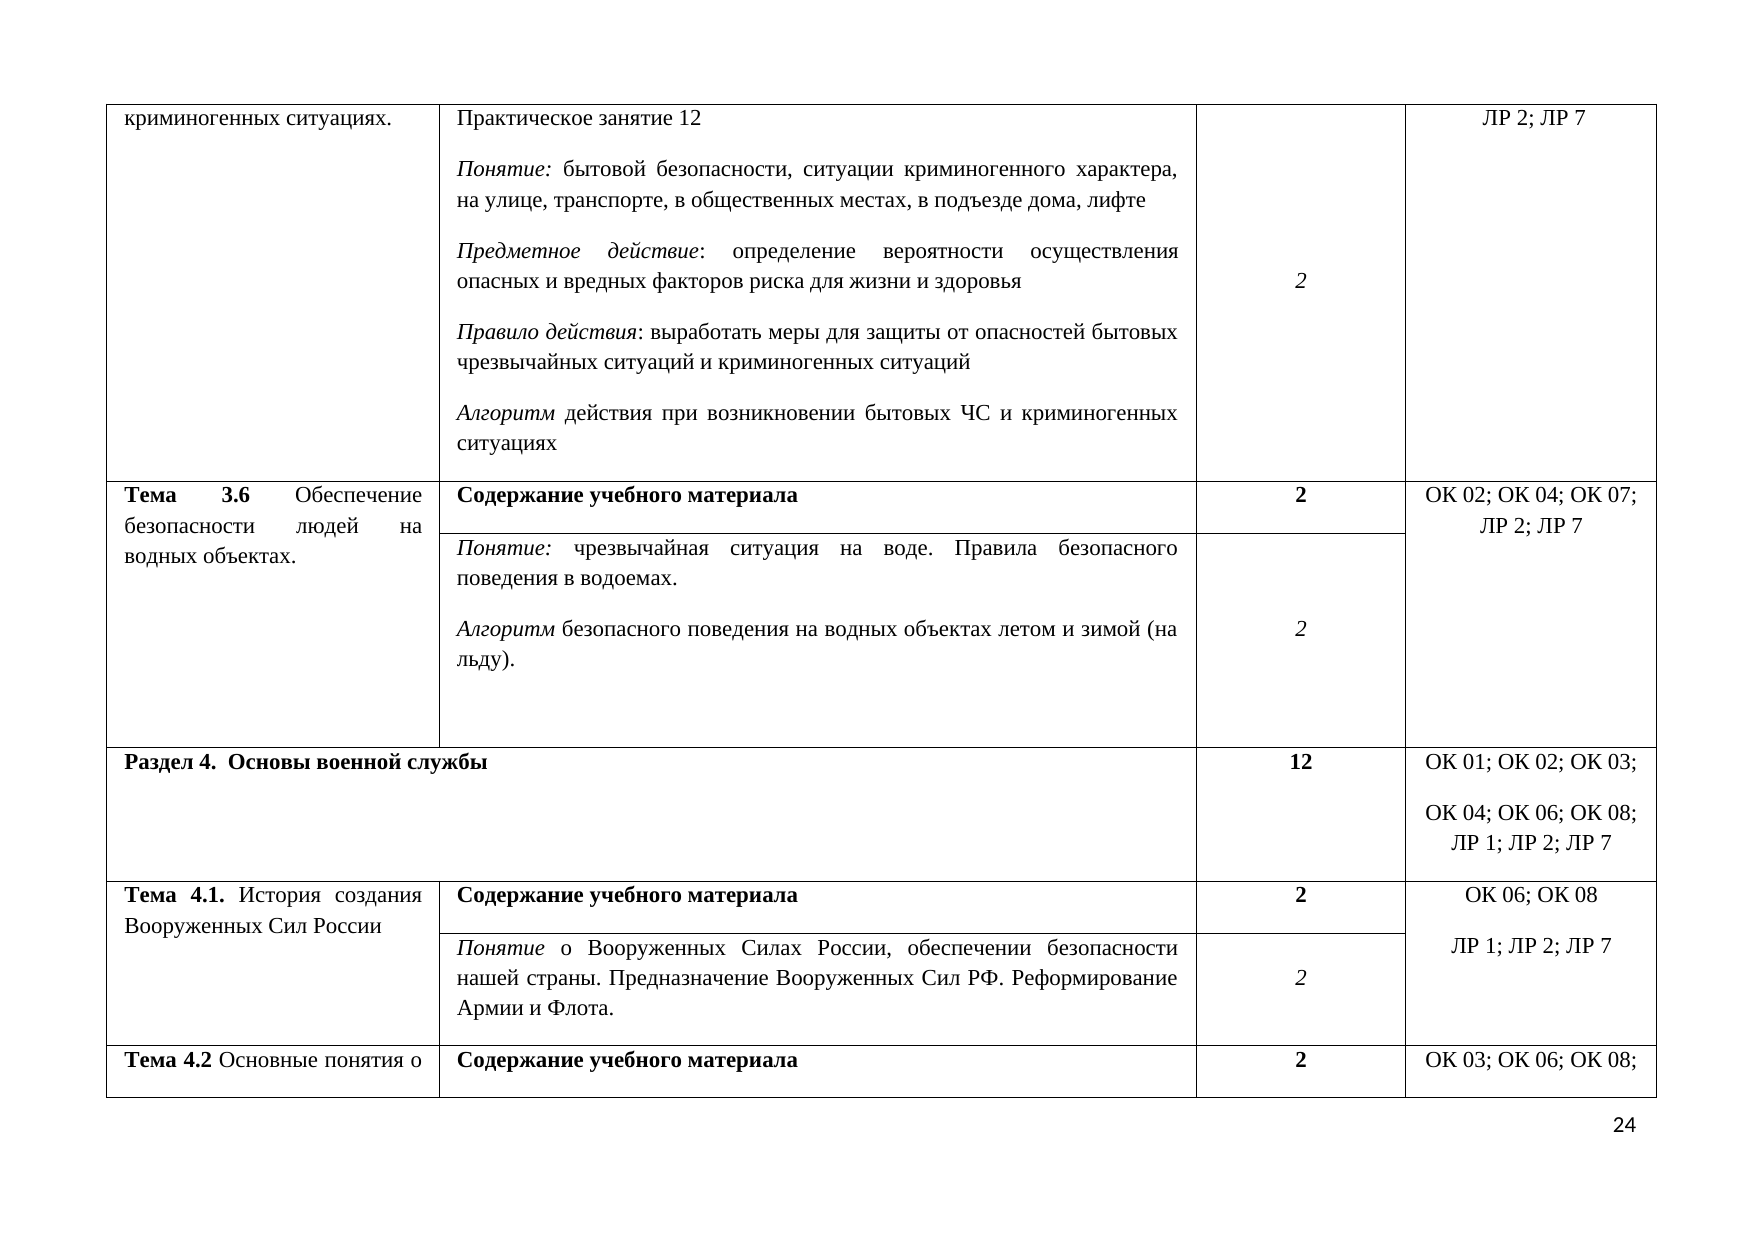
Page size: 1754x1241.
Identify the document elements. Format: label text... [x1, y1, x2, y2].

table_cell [107, 1046, 439, 1097]
table_cell ОК 01; ОК 02; ОК 03; ОК 04; ОК 06; ОК 08; ЛР 1; ЛР 2; ЛР 7 [1406, 748, 1656, 881]
table_cell 2 [1197, 934, 1405, 1045]
table_cell 2 [1197, 105, 1405, 481]
table_cell ОК 02; ОК 04; ОК 07; ЛР 2; ЛР 7 [1406, 482, 1656, 747]
table_cell Понятие: чрезвычайная ситуация на воде. Правила безопасного поведения в водоемах. Алгоритм безопасного поведения на водных объектах летом и зимой (на льду). [440, 534, 1196, 747]
table_cell 2 [1197, 882, 1405, 933]
table_cell Тема 3.6 Обеспечение безопасности людей на водных объектах. [107, 482, 439, 747]
table_cell 2 [1197, 1046, 1405, 1097]
table_cell Понятие о Вооруженных Силах России, обеспечении безопасности нашей страны. Предназначение Вооруженных Сил РФ. Реформирование Армии и Флота. [440, 934, 1196, 1045]
table_cell Тема 4.1. История создания Вооруженных Сил России [107, 882, 439, 1045]
table_cell ОК 06; ОК 08 ЛР 1; ЛР 2; ЛР 7 [1406, 882, 1656, 1045]
table_cell Практическое занятие 12 Понятие: бытовой безопасности, ситуации криминогенного характера, на улице, транспорте, в общественных местах, в подъезде дома, лифте Предметное действие: определение вероятности осуществления опасных и вредных факторов риска для жизни и здоровья Правило действия: выработать меры для защиты от опасностей бытовых чрезвычайных ситуаций и криминогенных ситуаций Алгоритм действия при возникновении бытовых ЧС и криминогенных ситуациях [440, 105, 1196, 481]
table_cell Содержание учебного материала [440, 1046, 1196, 1097]
table_cell 2 [1197, 482, 1405, 533]
table_cell 12 [1197, 748, 1405, 881]
table_cell Раздел 4. Основы военной службы [107, 748, 1196, 881]
table_cell Содержание учебного материала [440, 882, 1196, 933]
table_cell Содержание учебного материала [440, 482, 1196, 533]
table_cell 2 [1197, 534, 1405, 747]
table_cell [1406, 1046, 1656, 1097]
